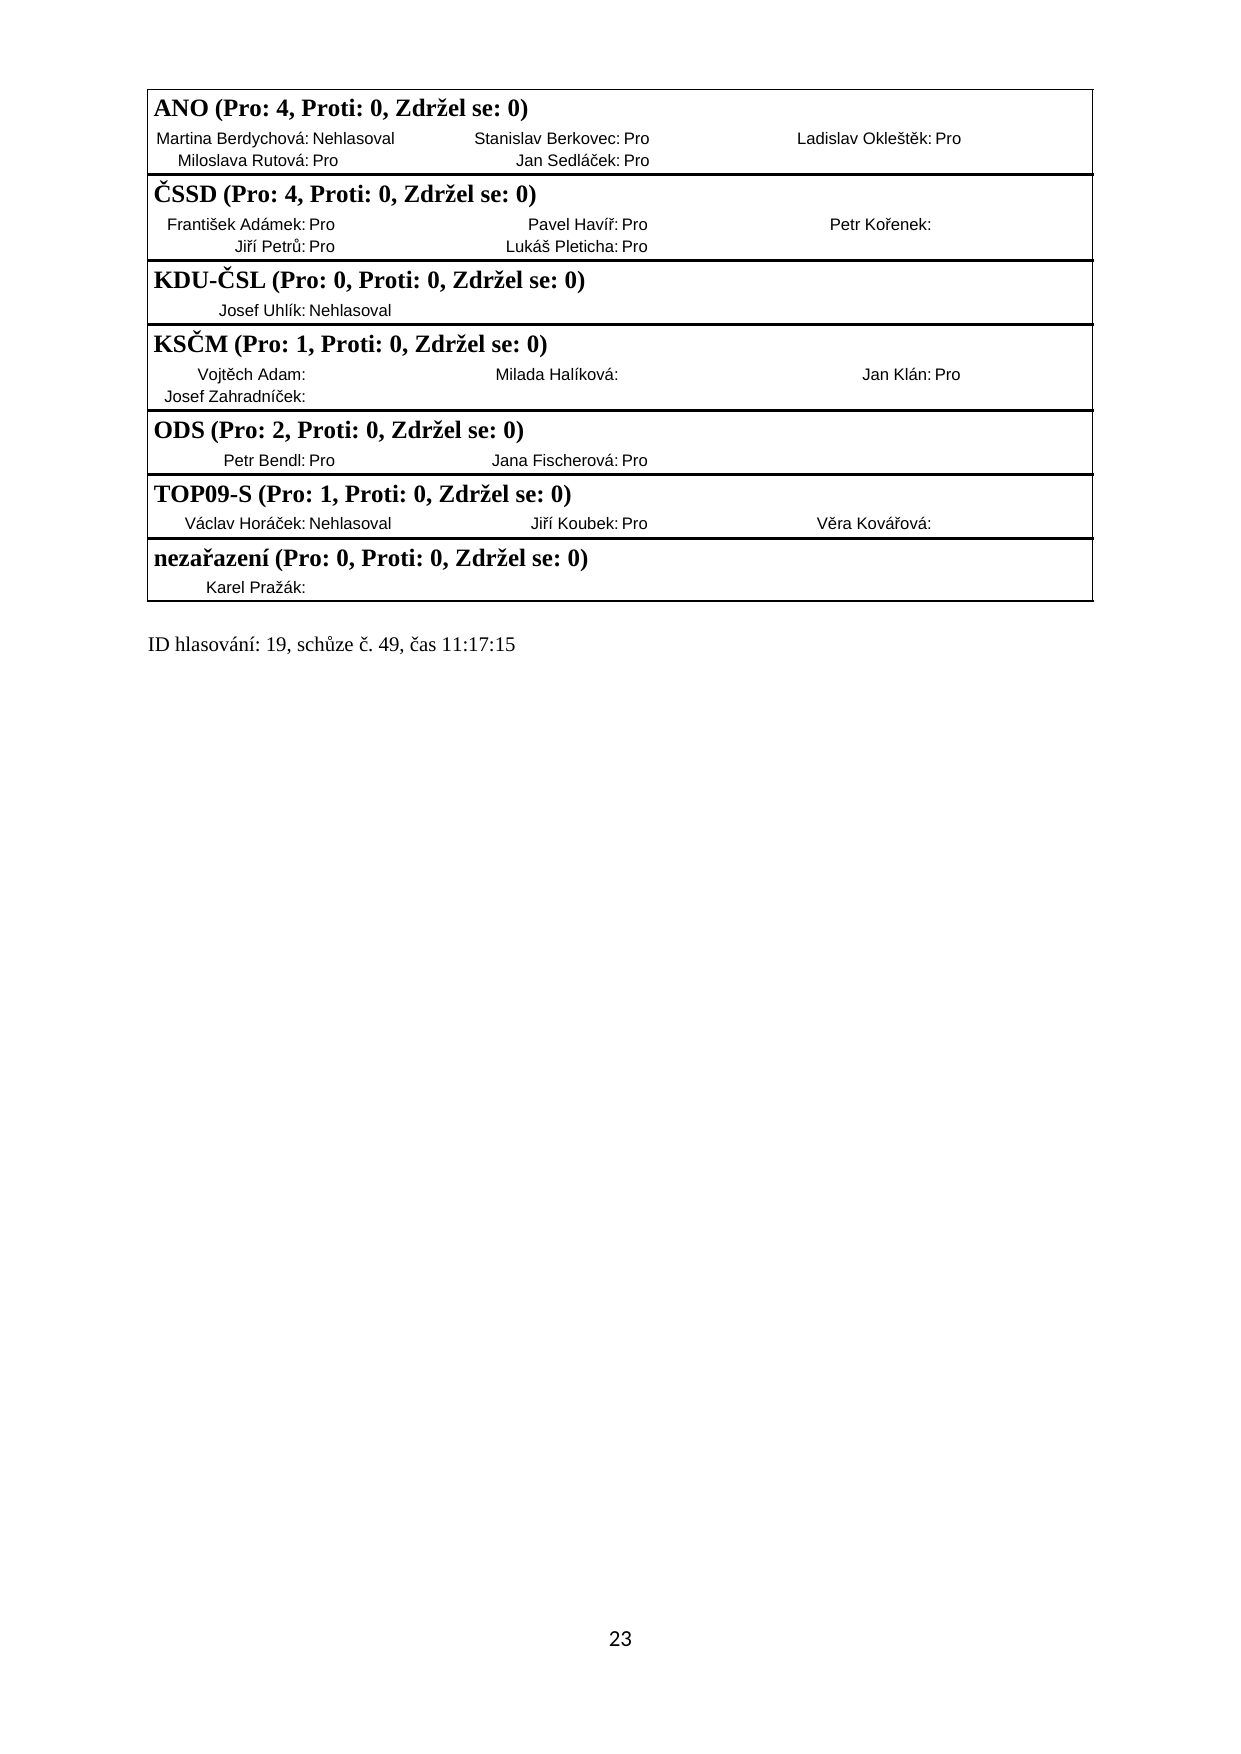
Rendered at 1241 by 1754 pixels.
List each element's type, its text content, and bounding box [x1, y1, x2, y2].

table_cell [148, 298, 1092, 323]
table_cell [148, 361, 1092, 409]
table_cell [148, 447, 1092, 473]
table_header [148, 176, 1092, 211]
table_header [148, 412, 1092, 447]
table_header [148, 540, 1092, 575]
table_cell [148, 211, 1092, 259]
text ID hlasování: 19, schůze č. 49, čas 11:17:15 [148, 602, 1093, 656]
table_cell [148, 125, 1092, 173]
table_cell [148, 511, 1092, 536]
table_header [148, 476, 1092, 511]
table_header [148, 90, 1092, 125]
table_header [148, 326, 1092, 361]
table_header [148, 262, 1092, 297]
table_cell [148, 575, 1092, 600]
